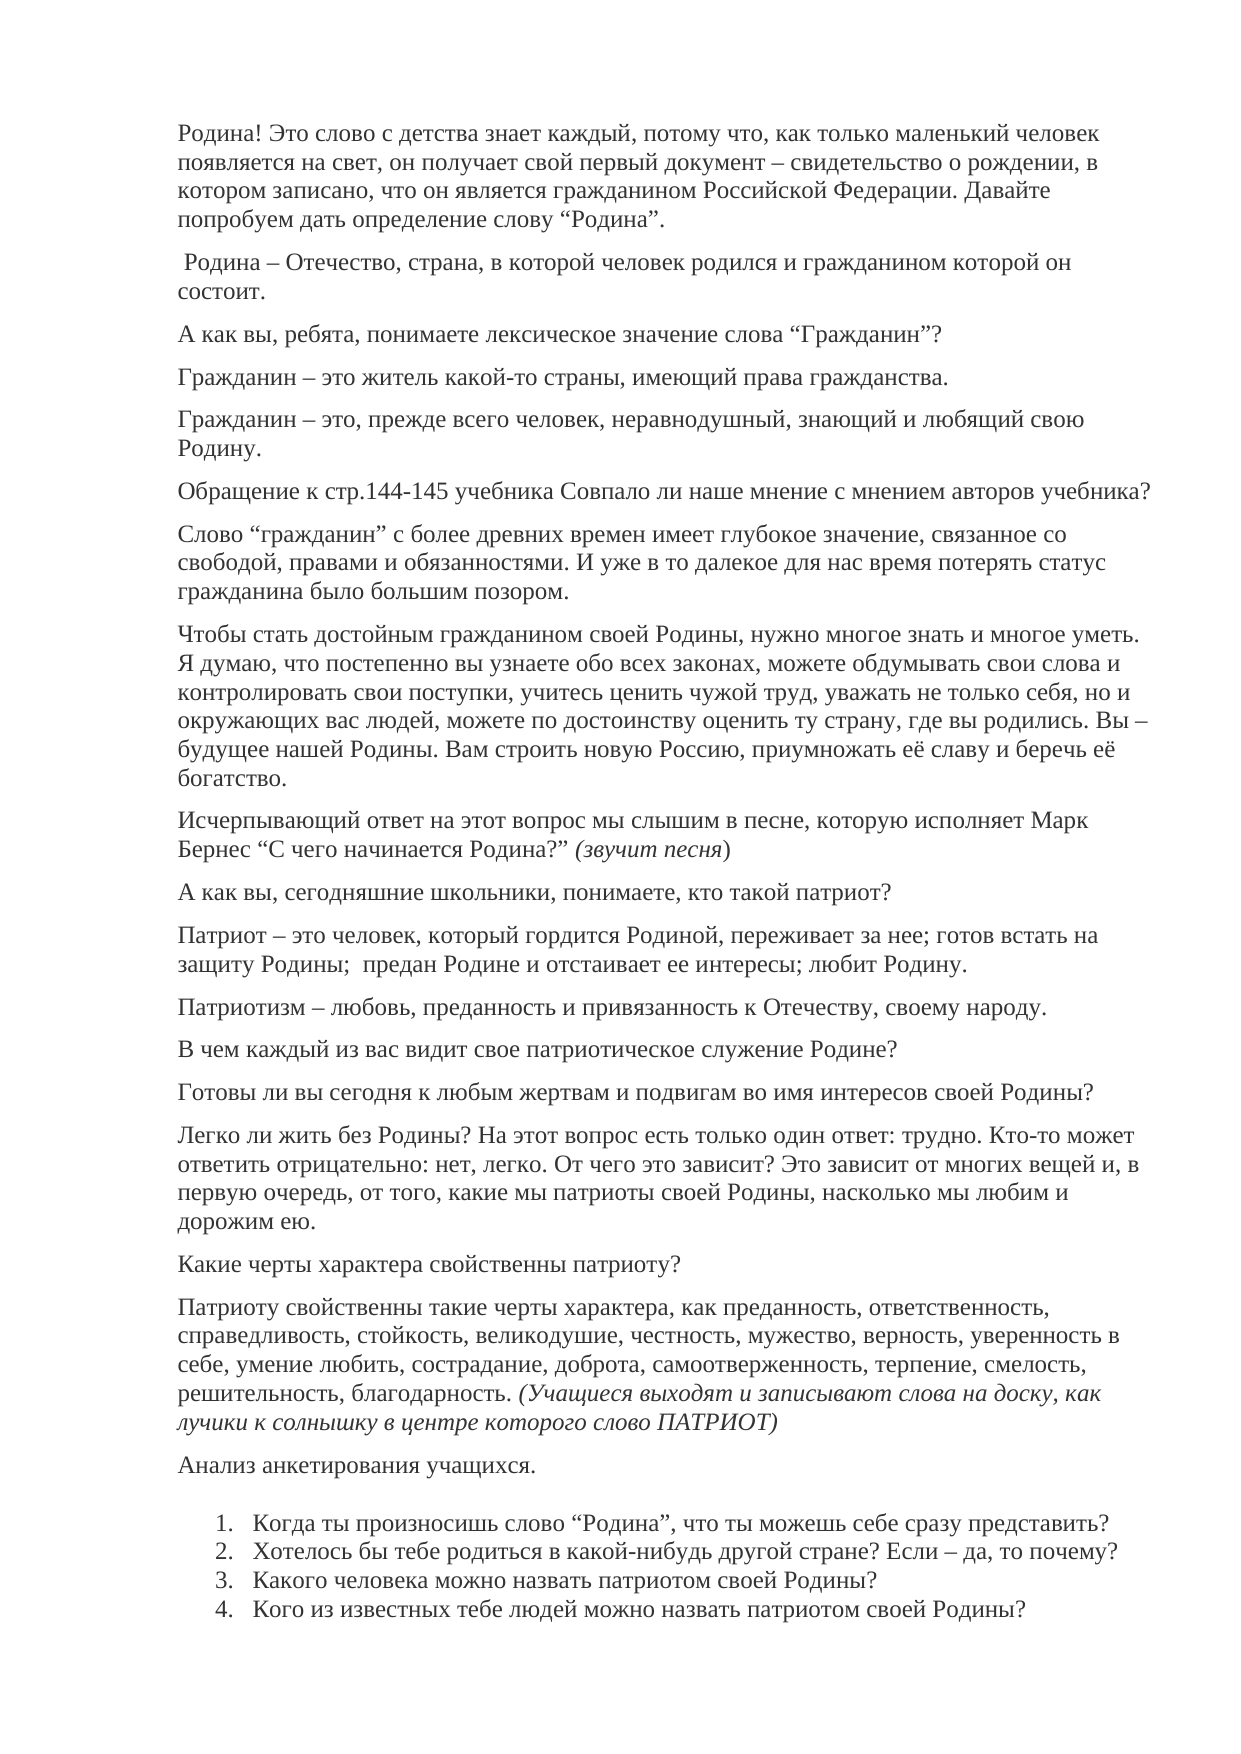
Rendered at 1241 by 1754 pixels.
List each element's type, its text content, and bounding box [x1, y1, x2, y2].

text Чтобы стать достойным гражданином своей Родины, нужно многое знать и многое уметь. Я думаю, что постепенно вы узнаете обо всех законах, можете обдумывать свои слова и контролировать свои поступки, учитесь ценить чужой труд, уважать не только себя, но и окружающих вас людей, можете по достоинству оценить ту страну, где вы родились. Вы – будущее нашей Родины. Вам строить новую Россию, приумножать её славу и беречь её богатство. [177, 619, 1152, 792]
text Патриотизм – любовь, преданность и привязанность к Отечеству, своему народу. [177, 992, 1152, 1020]
text Исчерпывающий ответ на этот вопрос мы слышим в песне, которую исполняет Марк Бернес “С чего начинается Родина?” (звучит песня) [177, 806, 1152, 863]
text В чем каждый из вас видит свое патриотическое служение Родине? [177, 1034, 1152, 1063]
text Родина! Это слово с детства знает каждый, потому что, как только маленький человек появляется на свет, он получает свой первый документ – свидетельство о рождении, в котором записано, что он является гражданином Российской Федерации. Давайте попробуем дать определение слову “Родина”. [177, 118, 1152, 233]
text А как вы, сегодняшние школьники, понимаете, кто такой патриот? [177, 877, 1152, 906]
list Когда ты произносишь слово “Родина”, что ты можешь себе сразу представить? [215, 1508, 1152, 1536]
text Гражданин – это житель какой-то страны, имеющий права гражданства. [177, 362, 1152, 390]
text Родина – Отечество, страна, в которой человек родился и гражданином которой он состоит. [177, 247, 1152, 305]
text Готовы ли вы сегодня к любым жертвам и подвигам во имя интересов своей Родины? [177, 1077, 1152, 1106]
list Какого человека можно назвать патриотом своей Родины? [215, 1565, 1152, 1594]
text Патриот – это человек, который гордится Родиной, переживает за нее; готов встать на защиту Родины; предан Родине и отстаивает ее интересы; любит Родину. [177, 920, 1152, 977]
text Какие черты характера свойственны патриоту? [177, 1249, 1152, 1278]
list Кого из известных тебе людей можно назвать патриотом своей Родины? [215, 1594, 1152, 1623]
text Легко ли жить без Родины? На этот вопрос есть только один ответ: трудно. Кто-то может ответить отрицательно: нет, легко. От чего это зависит? Это зависит от многих вещей и, в первую очередь, от того, какие мы патриоты своей Родины, насколько мы любим и дорожим ею. [177, 1120, 1152, 1235]
text Гражданин – это, прежде всего человек, неравнодушный, знающий и любящий свою Родину. [177, 404, 1152, 462]
text Патриоту свойственны такие черты характера, как преданность, ответственность, справедливость, стойкость, великодушие, честность, мужество, верность, уверенность в себе, умение любить, сострадание, доброта, самоотверженность, терпение, смелость, решительность, благодарность. (Учащиеся выходят и записывают слова на доску, как лучики к солнышку в центре которого слово ПАТРИОТ) [177, 1292, 1152, 1436]
text А как вы, ребята, понимаете лексическое значение слова “Гражданин”? [177, 319, 1152, 347]
text Обращение к стр.144-145 учебника Совпало ли наше мнение с мнением авторов учебника? [177, 476, 1152, 505]
text Анализ анкетирования учащихся. [177, 1450, 1152, 1478]
list Хотелось бы тебе родиться в какой-нибудь другой стране? Если – да, то почему? [215, 1536, 1152, 1565]
text Слово “гражданин” с более древних времен имеет глубокое значение, связанное со свободой, правами и обязанностями. И уже в то далекое для нас время потерять статус гражданина было большим позором. [177, 519, 1152, 605]
